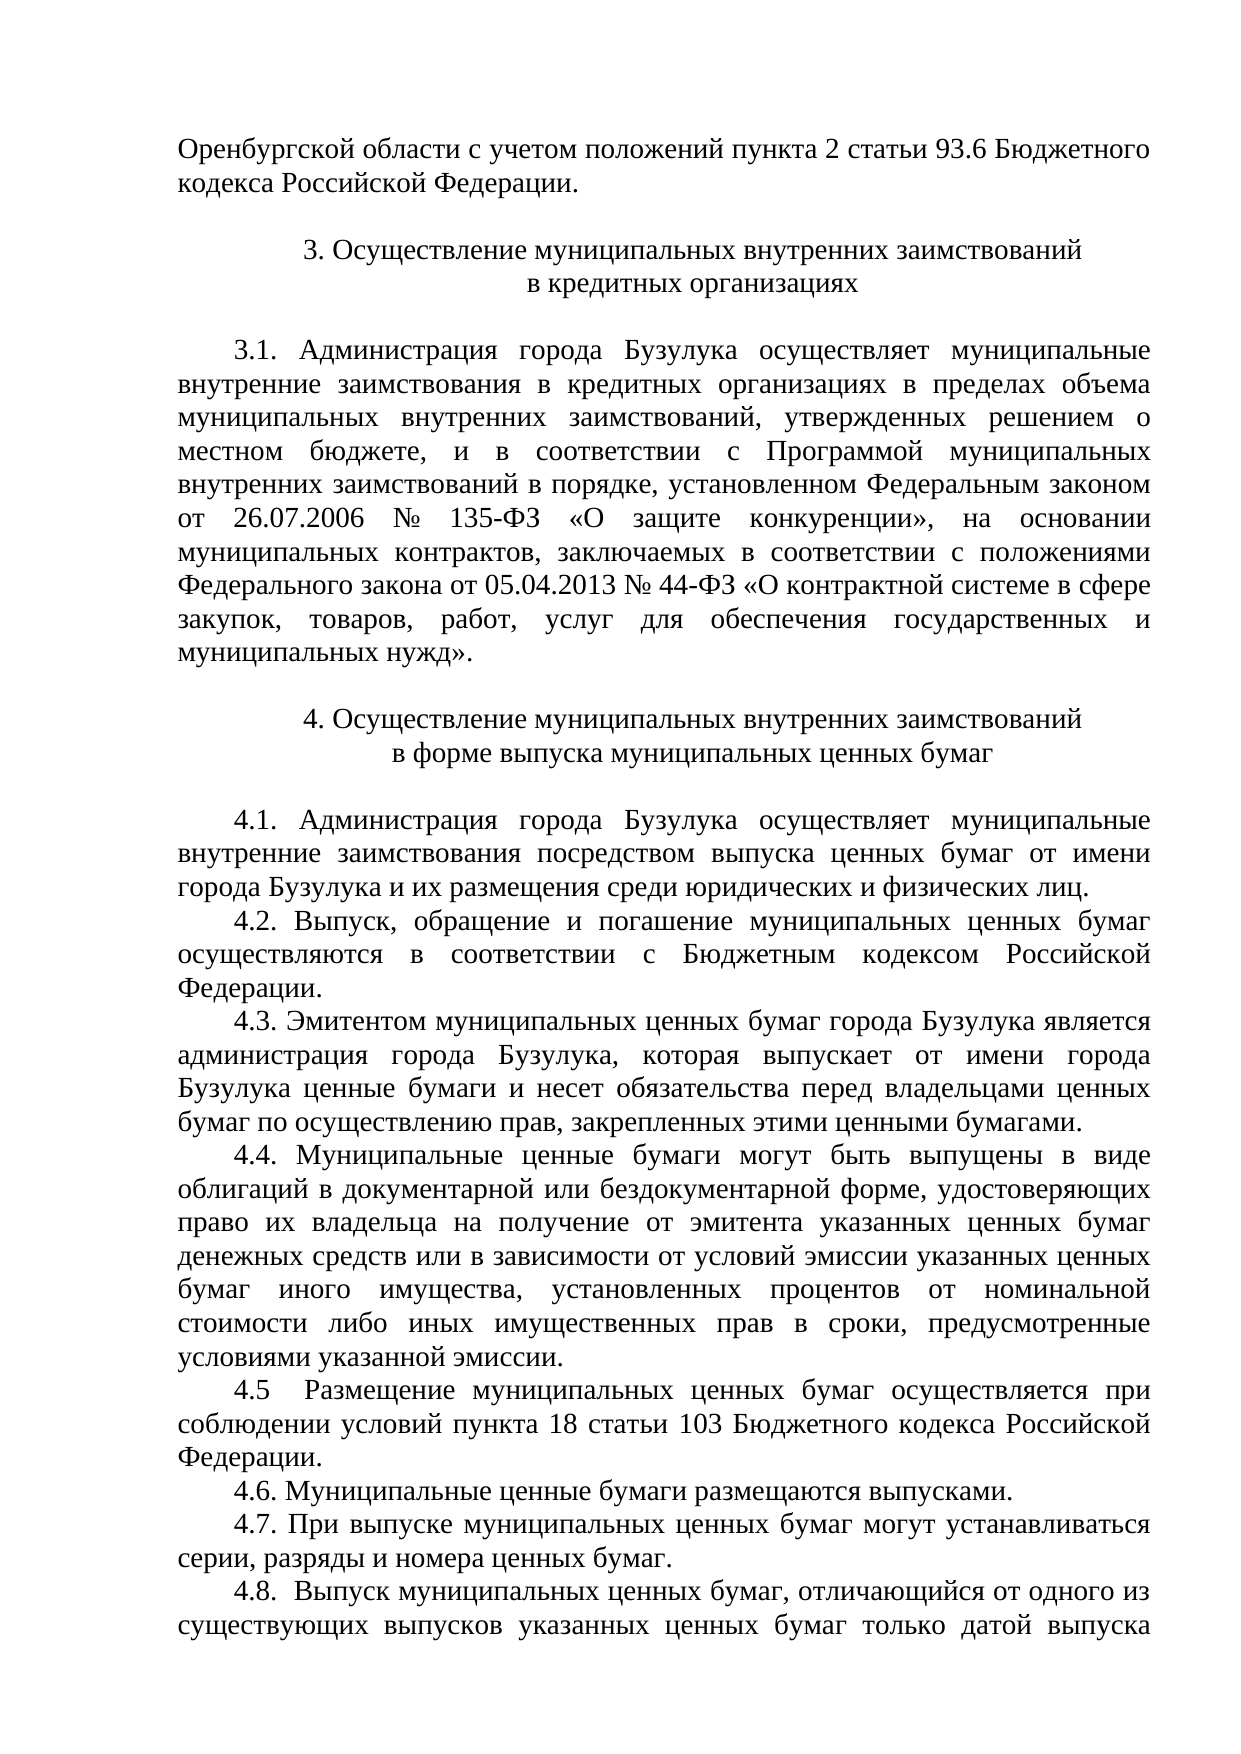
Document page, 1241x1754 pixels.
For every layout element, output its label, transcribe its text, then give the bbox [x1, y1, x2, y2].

text 4.5 Размещение муниципальных ценных бумаг осуществляется при соблюдении условий пункта 18 статьи 103 Бюджетного кодекса Российской Федерации. [177, 1372, 1152, 1473]
text 4.2. Выпуск, обращение и погашение муниципальных ценных бумаг осуществляются в соответствии с Бюджетным кодексом Российской Федерации. [177, 903, 1152, 1003]
text 3. Осуществление муниципальных внутренних заимствований [177, 232, 1152, 265]
text в кредитных организациях [177, 265, 1152, 299]
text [177, 131, 1152, 198]
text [177, 1573, 1152, 1641]
text 4.7. При выпуске муниципальных ценных бумаг могут устанавливаться серии, разряды и номера ценных бумаг. [177, 1506, 1152, 1573]
text 3.1. Администрация города Бузулука осуществляет муниципальные внутренние заимствования в кредитных организациях в пределах объема муниципальных внутренних заимствований, утвержденных решением о местном бюджете, и в соответствии с Программой муниципальных внутренних заимствований в порядке, установленном Федеральным законом от 26.07.2006 № 135-ФЗ «О защите конкуренции», на основании муниципальных контрактов, заключаемых в соответствии с положениями Федерального закона от 05.04.2013 № 44-ФЗ «О контрактной системе в сфере закупок, товаров, работ, услуг для обеспечения государственных и муниципальных нужд». [177, 332, 1152, 668]
text 4.6. Муниципальные ценные бумаги размещаются выпусками. [177, 1473, 1152, 1506]
text в форме выпуска муниципальных ценных бумаг [177, 735, 1152, 768]
text 4. Осуществление муниципальных внутренних заимствований [177, 701, 1152, 735]
text 4.4. Муниципальные ценные бумаги могут быть выпущены в виде облигаций в документарной или бездокументарной форме, удостоверяющих право их владельца на получение от эмитента указанных ценных бумаг денежных средств или в зависимости от условий эмиссии указанных ценных бумаг иного имущества, установленных процентов от номинальной стоимости либо иных имущественных прав в сроки, предусмотренные условиями указанной эмиссии. [177, 1137, 1152, 1372]
text 4.1. Администрация города Бузулука осуществляет муниципальные внутренние заимствования посредством выпуска ценных бумаг от имени города Бузулука и их размещения среди юридических и физических лиц. [177, 802, 1152, 903]
text 4.3. Эмитентом муниципальных ценных бумаг города Бузулука является администрация города Бузулука, которая выпускает от имени города Бузулука ценные бумаги и несет обязательства перед владельцами ценных бумаг по осуществлению прав, закрепленных этими ценными бумагами. [177, 1003, 1152, 1137]
